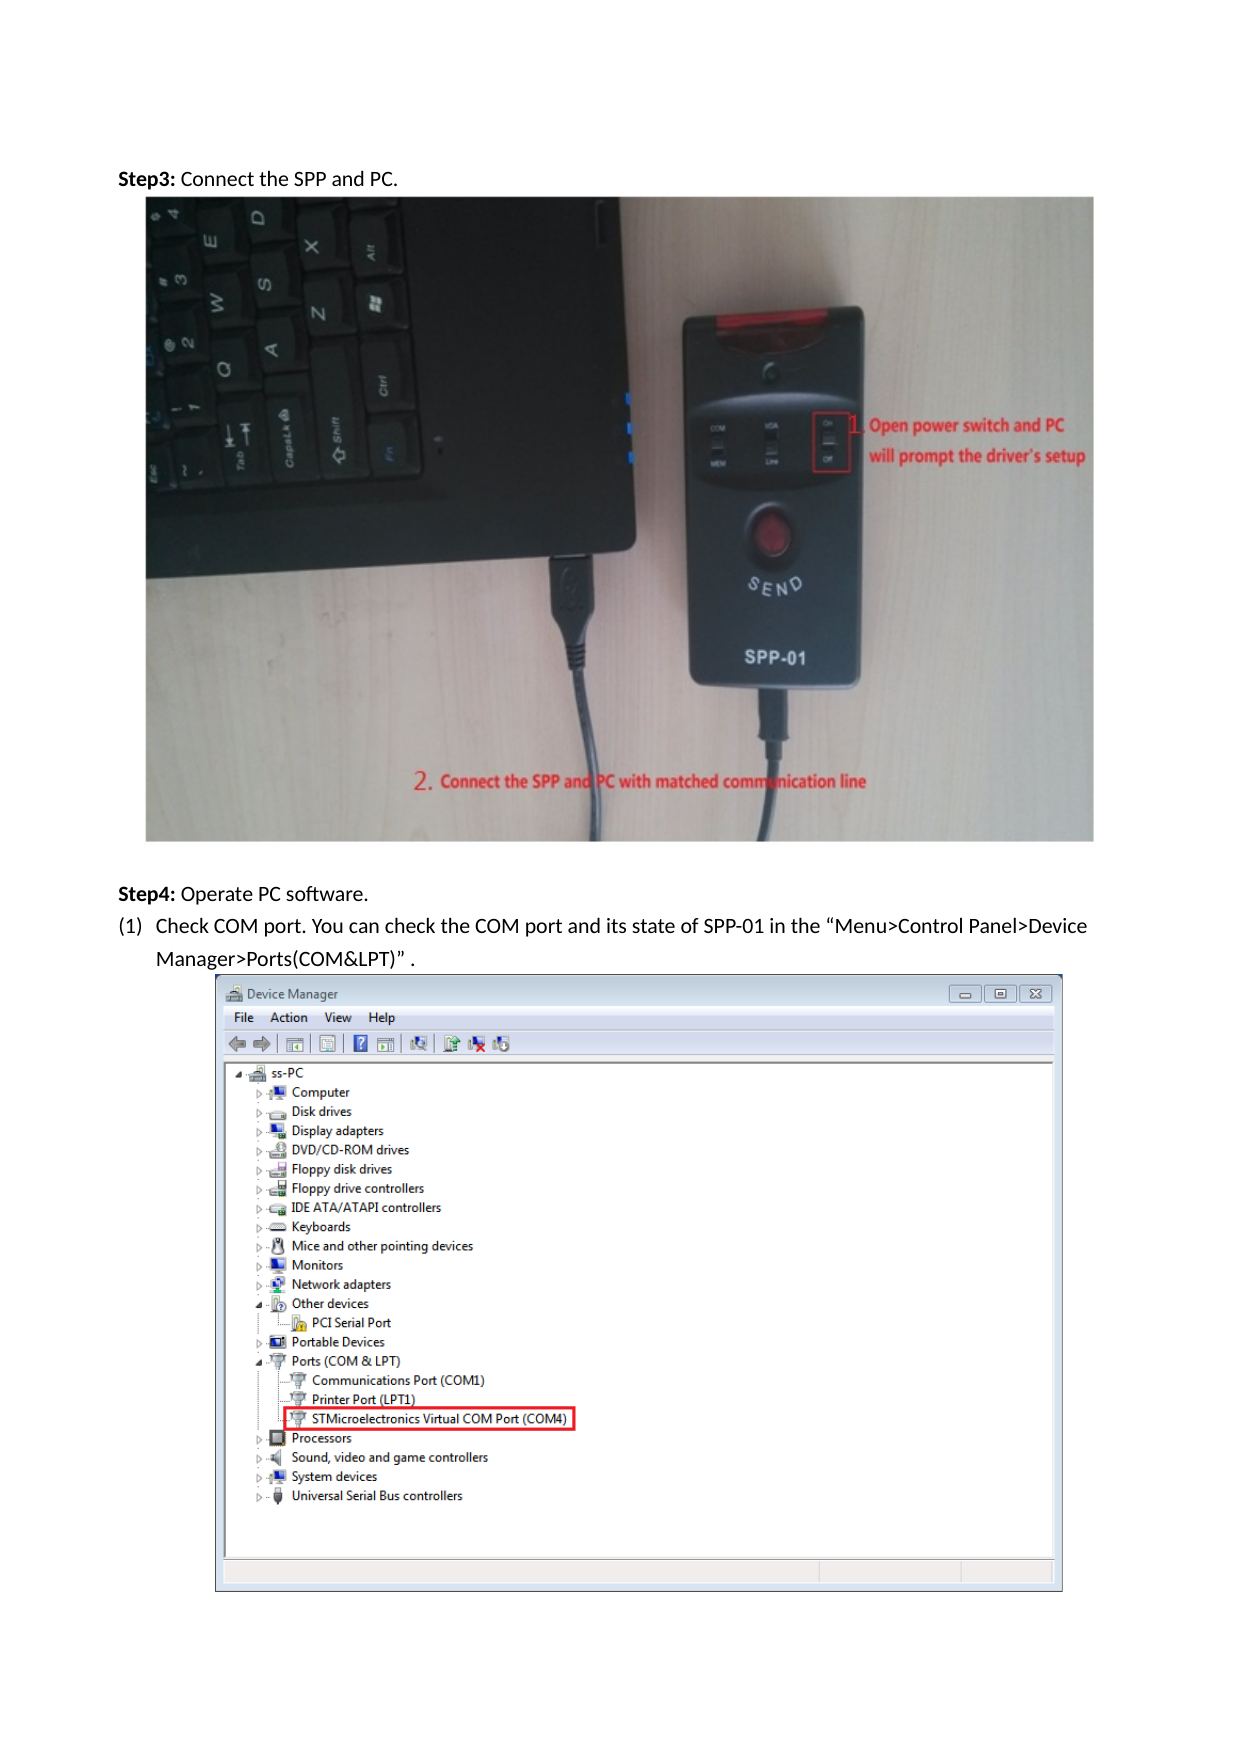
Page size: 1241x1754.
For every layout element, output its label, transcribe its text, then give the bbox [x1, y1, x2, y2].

picture [143, 194, 1097, 845]
text Step3: Connect the SPP and PC. [118, 162, 1122, 194]
text Step4: Operate PC software. [118, 877, 1122, 909]
list Check COM port. You can check the COM port and its state of SPP-01 in the “Menu>Control Panel>Device Manager>Ports(COM&LPT)” . [118, 909, 1122, 974]
picture [215, 974, 1063, 1592]
